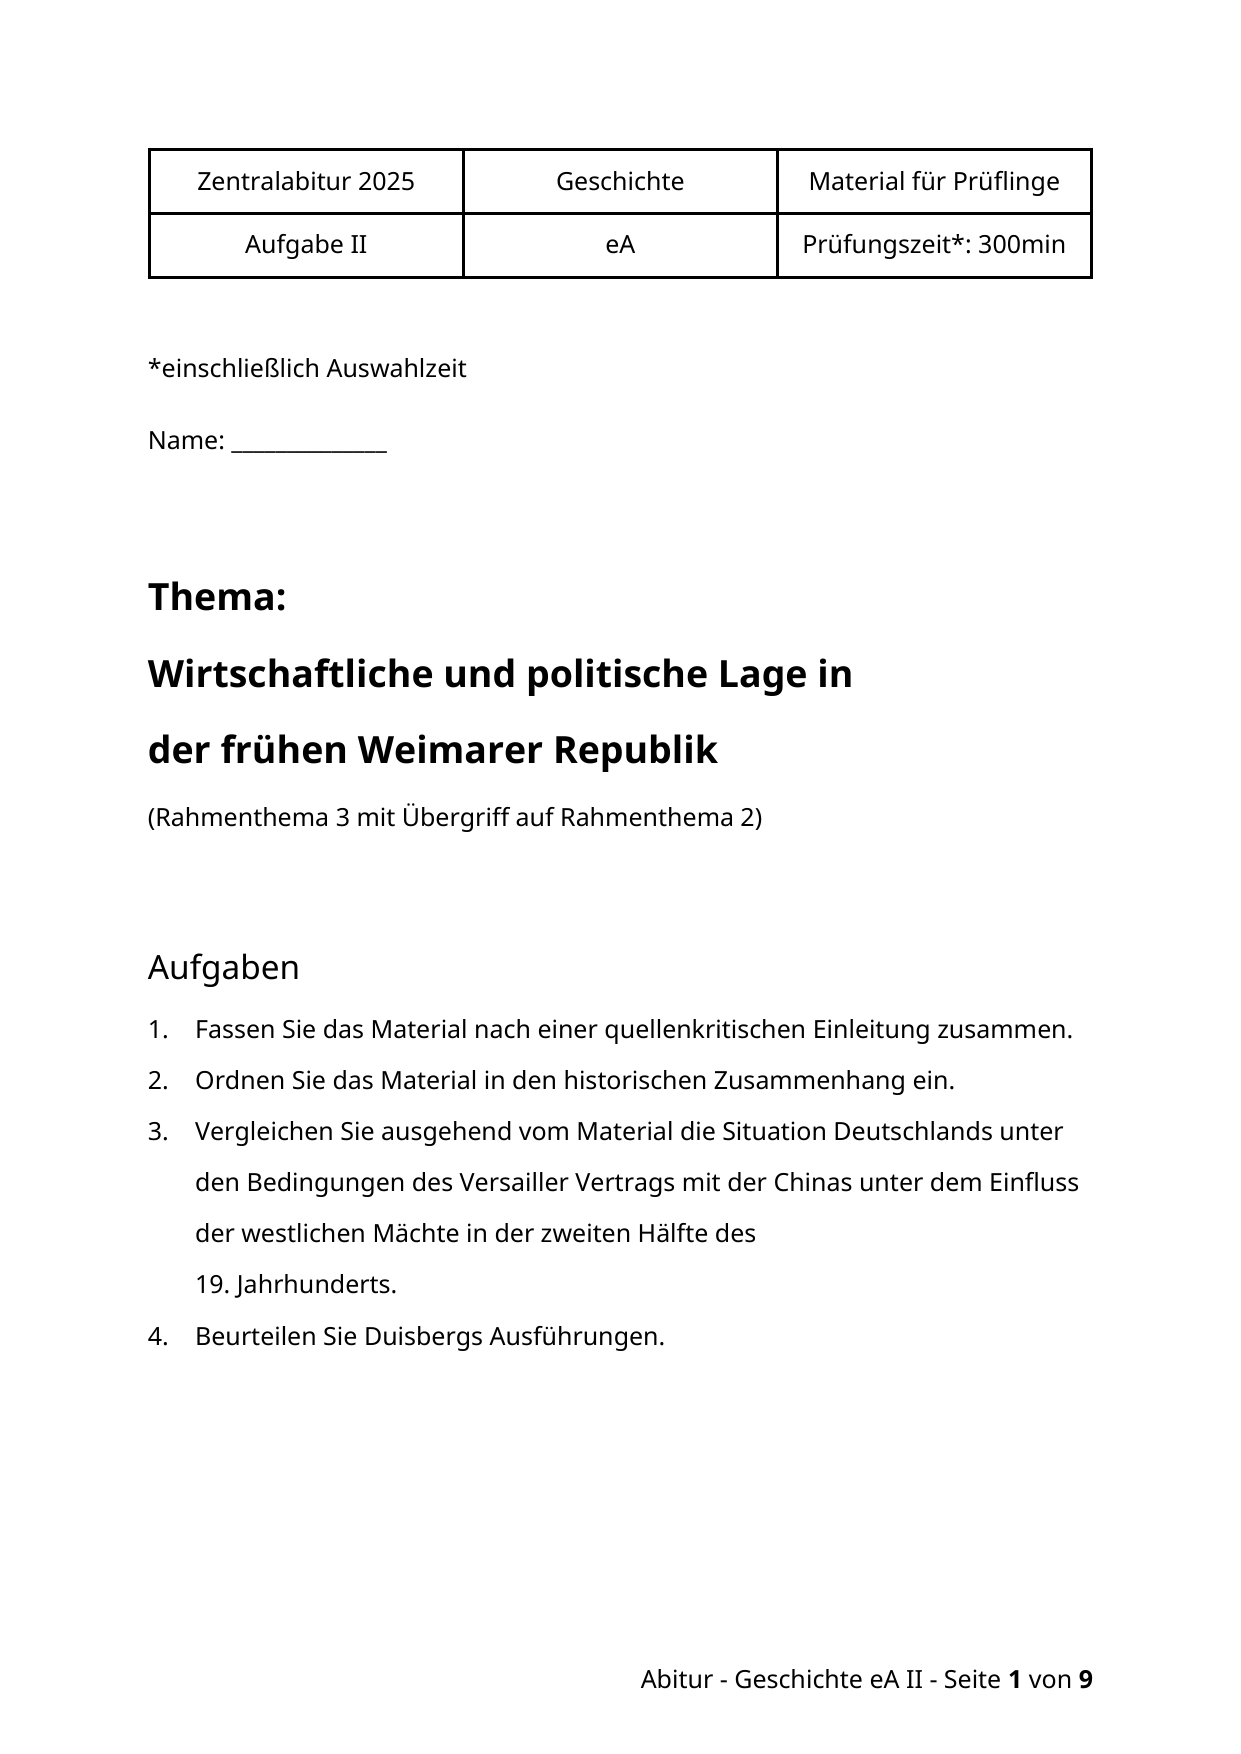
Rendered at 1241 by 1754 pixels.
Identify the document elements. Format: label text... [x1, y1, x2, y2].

table_header Geschichte [465, 151, 776, 212]
list 3. Vergleichen Sie ausgehend vom Material die Situation Deutschlands unter den Bedingungen des Versailler Vertrags mit der Chinas unter dem Einfluss der westlichen Mächte in der zweiten Hälfte des 19. Jahrhunderts. [148, 1114, 1093, 1301]
table_cell Aufgabe II [151, 215, 462, 276]
subtitle Thema: Wirtschaftliche und politische Lage in der frühen Weimarer Republik [148, 570, 1093, 774]
table_header Zentralabitur 2025 [151, 151, 462, 212]
text (Rahmenthema 3 mit Übergriff auf Rahmenthema 2) [148, 800, 1093, 834]
list 4. Beurteilen Sie Duisbergs Ausführungen. [148, 1318, 1093, 1352]
text *einschließlich Auswahlzeit [148, 351, 1093, 384]
table_cell eA [465, 215, 776, 276]
text Name: ______________ [148, 422, 1093, 456]
list 1. Fassen Sie das Material nach einer quellenkritischen Einleitung zusammen. [148, 1012, 1093, 1046]
table_cell Prüfungszeit*: 300min [779, 215, 1090, 276]
list 2. Ordnen Sie das Material in den historischen Zusammenhang ein. [148, 1063, 1093, 1097]
table_header Material für Prüflinge [779, 151, 1090, 212]
subtitle Aufgaben [148, 944, 1093, 989]
